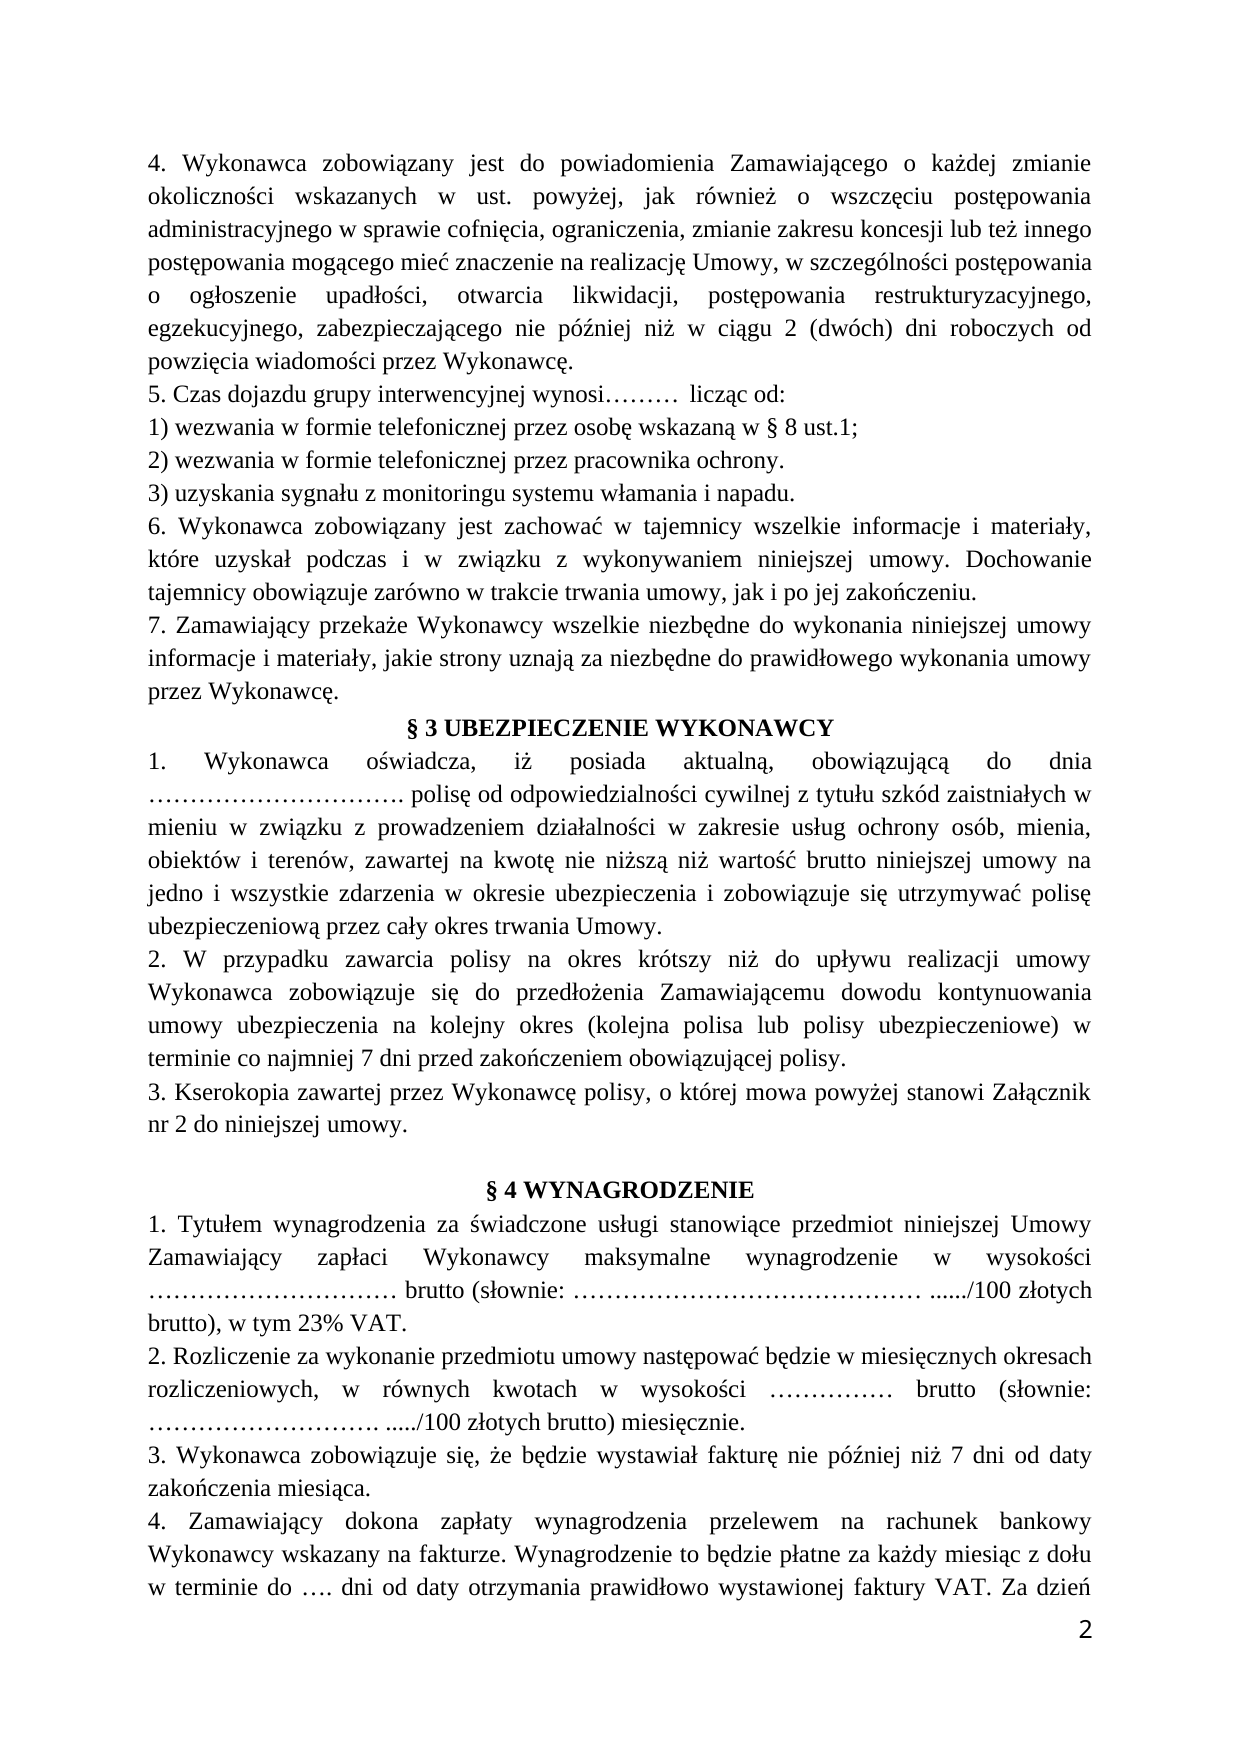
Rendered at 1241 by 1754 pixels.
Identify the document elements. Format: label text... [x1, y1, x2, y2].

text 1. Tytułem wynagrodzenia za świadczone usługi stanowiące przedmiot niniejszej Umowy Zamawiający zapłaci Wykonawcy maksymalne wynagrodzenie w wysokości ………………………… brutto (słownie: …………………………………… ....../100 złotych brutto), w tym 23% VAT. [148, 1209, 1092, 1336]
text 2. W przypadku zawarcia polisy na okres krótszy niż do upływu realizacji umowy Wykonawca zobowiązuje się do przedłożenia Zamawiającemu dowodu kontynuowania umowy ubezpieczenia na kolejny okres (kolejna polisa lub polisy ubezpieczeniowe) w terminie co najmniej 7 dni przed zakończeniem obowiązującej polisy. [148, 944, 1092, 1072]
text § 4 WYNAGRODZENIE [148, 1176, 1092, 1204]
text § 3 UBEZPIECZENIE WYKONAWCY [148, 713, 1092, 742]
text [148, 1506, 1092, 1601]
text 4. Wykonawca zobowiązany jest do powiadomienia Zamawiającego o każdej zmianie okoliczności wskazanych w ust. powyżej, jak również o wszczęciu postępowania administracyjnego w sprawie cofnięcia, ograniczenia, zmianie zakresu koncesji lub też innego postępowania mogącego mieć znaczenie na realizację Umowy, w szczególności postępowania o ogłoszenie upadłości, otwarcia likwidacji, postępowania restrukturyzacyjnego, egzekucyjnego, zabezpieczającego nie później niż w ciągu 2 (dwóch) dni roboczych od powzięcia wiadomości przez Wykonawcę. [148, 148, 1092, 374]
text 7. Zamawiający przekaże Wykonawcy wszelkie niezbędne do wykonania niniejszej umowy informacje i materiały, jakie strony uznają za niezbędne do prawidłowego wykonania umowy przez Wykonawcę. [148, 610, 1092, 705]
text 1) wezwania w formie telefonicznej przez osobę wskazaną w § 8 ust.1; [148, 412, 1092, 441]
text 1. Wykonawca oświadcza, iż posiada aktualną, obowiązującą do dnia …………………………. polisę od odpowiedzialności cywilnej z tytułu szkód zaistniałych w mieniu w związku z prowadzeniem działalności w zakresie usług ochrony osób, mienia, obiektów i terenów, zawartej na kwotę nie niższą niż wartość brutto niniejszej umowy na jedno i wszystkie zdarzenia w okresie ubezpieczenia i zobowiązuje się utrzymywać polisę ubezpieczeniową przez cały okres trwania Umowy. [148, 746, 1092, 940]
text 3. Wykonawca zobowiązuje się, że będzie wystawiał fakturę nie później niż 7 dni od daty zakończenia miesiąca. [148, 1440, 1092, 1502]
text 3. Kserokopia zawartej przez Wykonawcę polisy, o której mowa powyżej stanowi Załącznik nr 2 do niniejszej umowy. [148, 1077, 1092, 1138]
text 6. Wykonawca zobowiązany jest zachować w tajemnicy wszelkie informacje i materiały, które uzyskał podczas i w związku z wykonywaniem niniejszej umowy. Dochowanie tajemnicy obowiązuje zarówno w trakcie trwania umowy, jak i po jej zakończeniu. [148, 511, 1092, 606]
text 3) uzyskania sygnału z monitoringu systemu włamania i napadu. [148, 478, 1092, 507]
text 2) wezwania w formie telefonicznej przez pracownika ochrony. [148, 445, 1092, 474]
text 5. Czas dojazdu grupy interwencyjnej wynosi……… licząc od: [148, 379, 1092, 408]
text 2. Rozliczenie za wykonanie przedmiotu umowy następować będzie w miesięcznych okresach rozliczeniowych, w równych kwotach w wysokości …………… brutto (słownie: ………………………. ...../100 złotych brutto) miesięcznie. [148, 1341, 1092, 1436]
